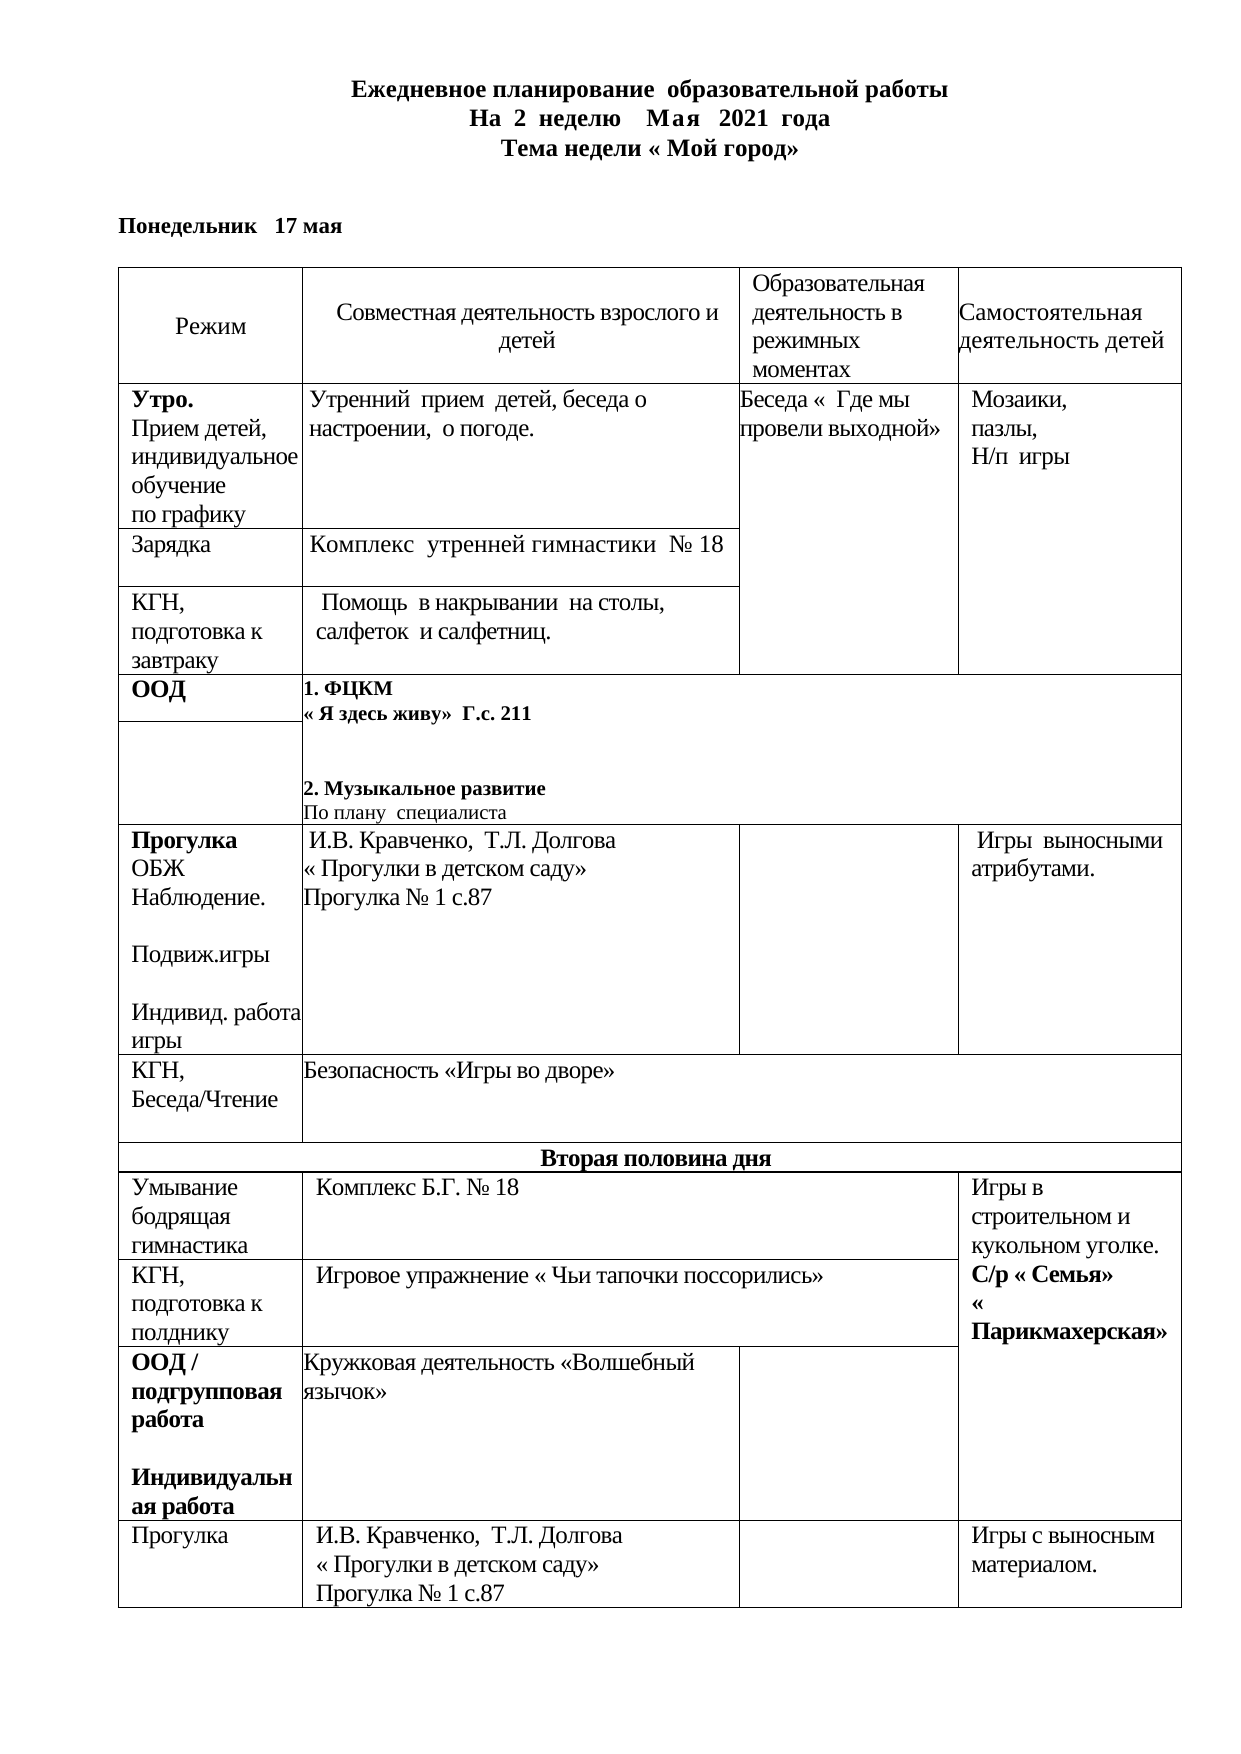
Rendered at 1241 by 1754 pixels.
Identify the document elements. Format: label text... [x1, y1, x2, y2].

table_cell [740, 825, 958, 1054]
table_cell КГН, подготовка к завтраку [119, 587, 302, 673]
table_cell Мозаики, пазлы, Н/п игры [959, 384, 1181, 673]
table_cell Игры в строительном и кукольном уголке. С/р « Семья» « Парикмахерская» [959, 1173, 1181, 1519]
table_cell КГН, Беседа/Чтение [119, 1055, 302, 1142]
table_cell [119, 722, 302, 824]
table_cell ООД [119, 675, 302, 721]
subtitle Понедельник 17 мая [118, 212, 1181, 238]
table_cell Вторая половина дня [119, 1143, 1181, 1171]
table_header Совместная деятельность взрослого и детей [303, 268, 739, 383]
table_cell Комплекс утренней гимнастики № 18 [303, 529, 739, 586]
table_header Образовательная деятельность в режимных моментах [740, 268, 958, 383]
table_cell ООД / подгрупповая работа Индивидуальная работа [119, 1347, 302, 1519]
table_cell Беседа « Где мы провели выходной» [740, 384, 958, 673]
table_cell Утренний прием детей, беседа о настроении, о погоде. [303, 384, 739, 528]
table_header Самостоятельная деятельность детей [959, 268, 1181, 383]
table_cell Игры выносными атрибутами. [959, 825, 1181, 1054]
table_cell Безопасность «Игры во дворе» [303, 1055, 1181, 1142]
table_cell Прогулка ОБЖ Наблюдение. Подвиж.игры Индивид. работа игры [119, 825, 302, 1054]
table_cell Игры с выносным материалом. [959, 1521, 1181, 1607]
table_cell Утро. Прием детей, индивидуальное обучение по графику [119, 384, 302, 528]
table_cell И.В. Кравченко, Т.Л. Долгова « Прогулки в детском саду» Прогулка № 1 с.87 [303, 825, 739, 1054]
table_cell КГН, подготовка к полднику [119, 1260, 302, 1346]
table_cell [740, 1347, 958, 1519]
table_cell И.В. Кравченко, Т.Л. Долгова « Прогулки в детском саду» Прогулка № 1 с.87 [303, 1521, 739, 1607]
table_cell Кружковая деятельность «Волшебный язычок» [303, 1347, 739, 1519]
table_cell 1. ФЦКМ « Я здесь живу» Г.с. 211 2. Музыкальное развитие По плану специалиста [303, 675, 1181, 824]
table_cell [740, 1521, 958, 1607]
table_cell Зарядка [119, 529, 302, 586]
table_cell Игровое упражнение « Чьи тапочки поссорились» [303, 1260, 958, 1346]
table_cell Помощь в накрывании на столы, салфеток и салфетниц. [303, 587, 739, 673]
table_cell Умывание бодрящая гимнастика [119, 1173, 302, 1259]
table_cell Комплекс Б.Г. № 18 [303, 1173, 958, 1259]
table_cell Прогулка [119, 1521, 302, 1607]
table_header Режим [119, 268, 302, 383]
